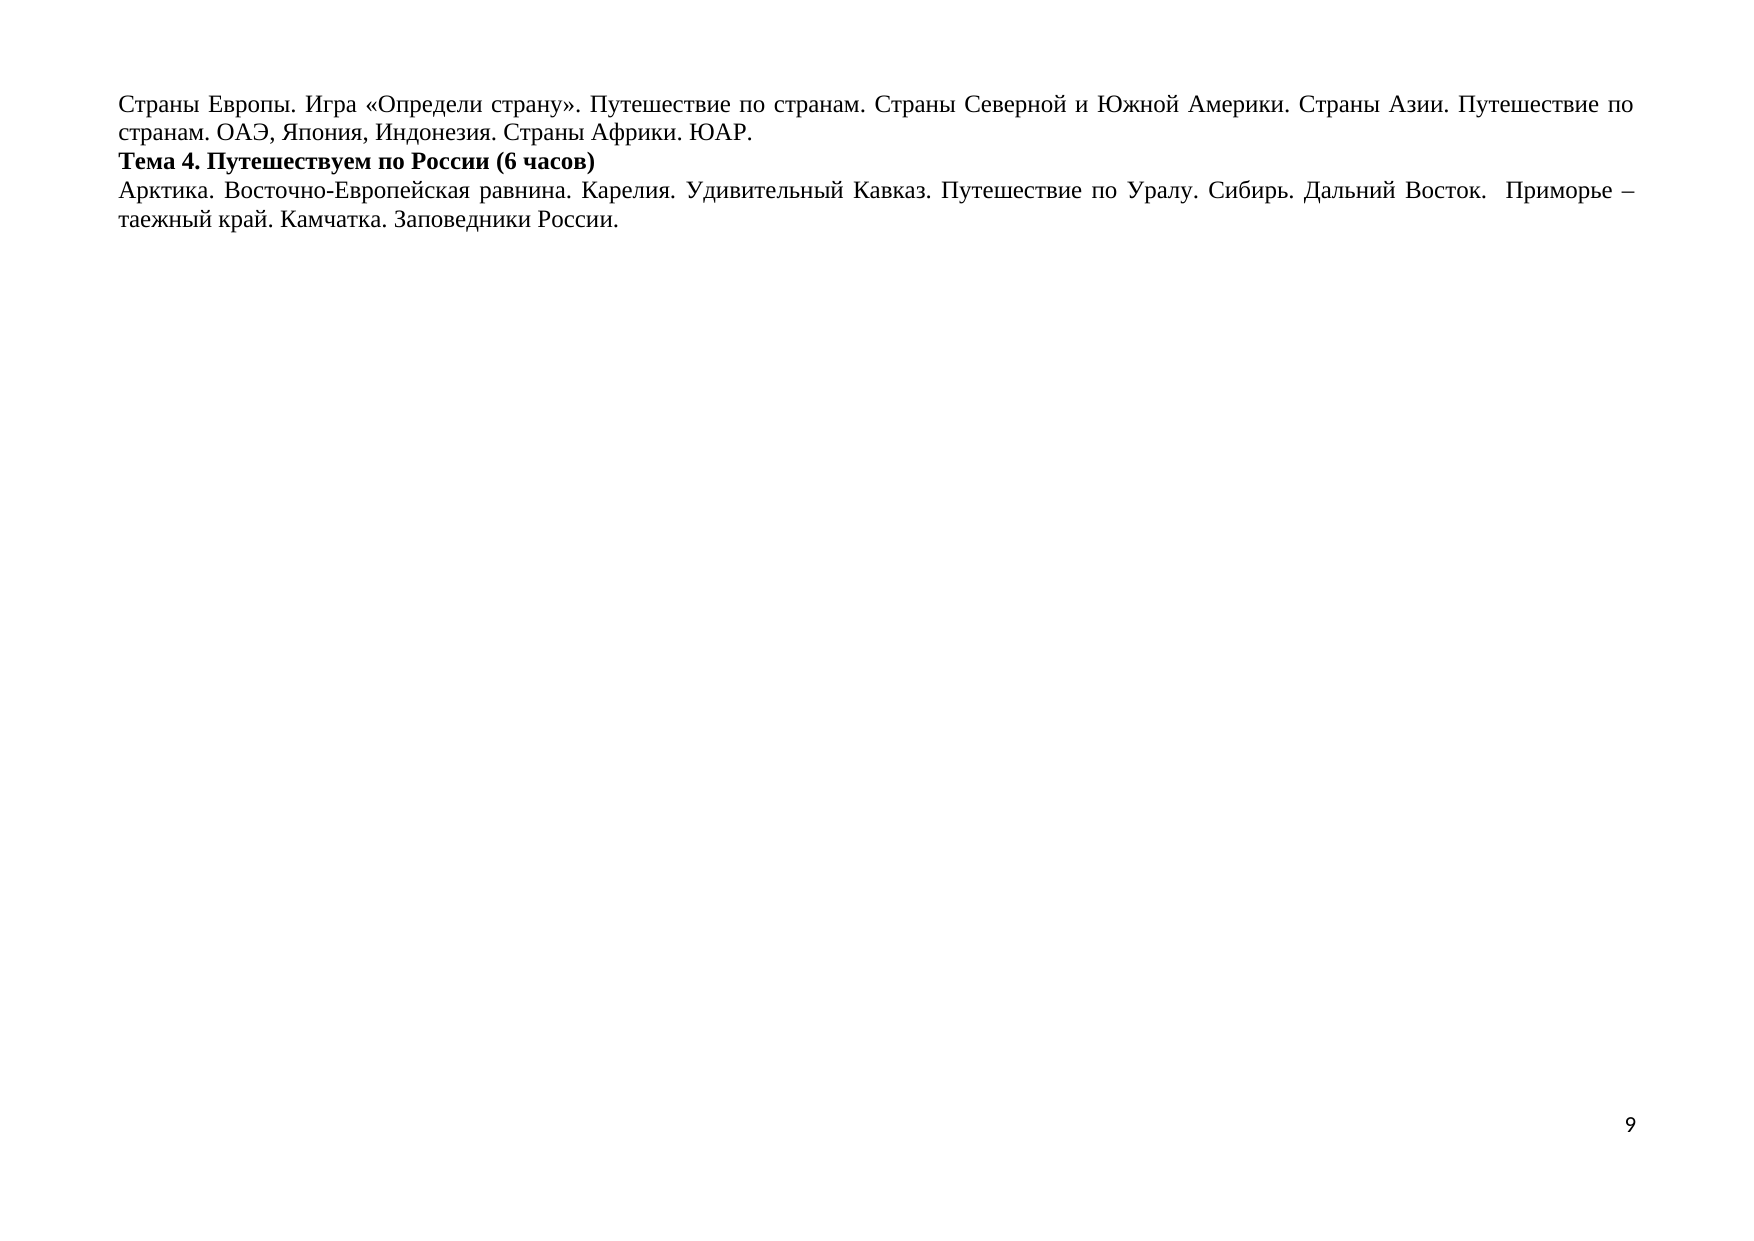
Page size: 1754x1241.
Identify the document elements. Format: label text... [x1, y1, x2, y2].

text Тема 4. Путешествуем по России (6 часов) [118, 146, 1636, 175]
text Страны Европы. Игра «Определи страну». Путешествие по странам. Страны Северной и Южной Америки. Страны Азии. Путешествие по странам. ОАЭ, Япония, Индонезия. Страны Африки. ЮАР. [118, 89, 1636, 146]
text Арктика. Восточно-Европейская равнина. Карелия. Удивительный Кавказ. Путешествие по Уралу. Сибирь. Дальний Восток. Приморье – таежный край. Камчатка. Заповедники России. [118, 175, 1636, 232]
